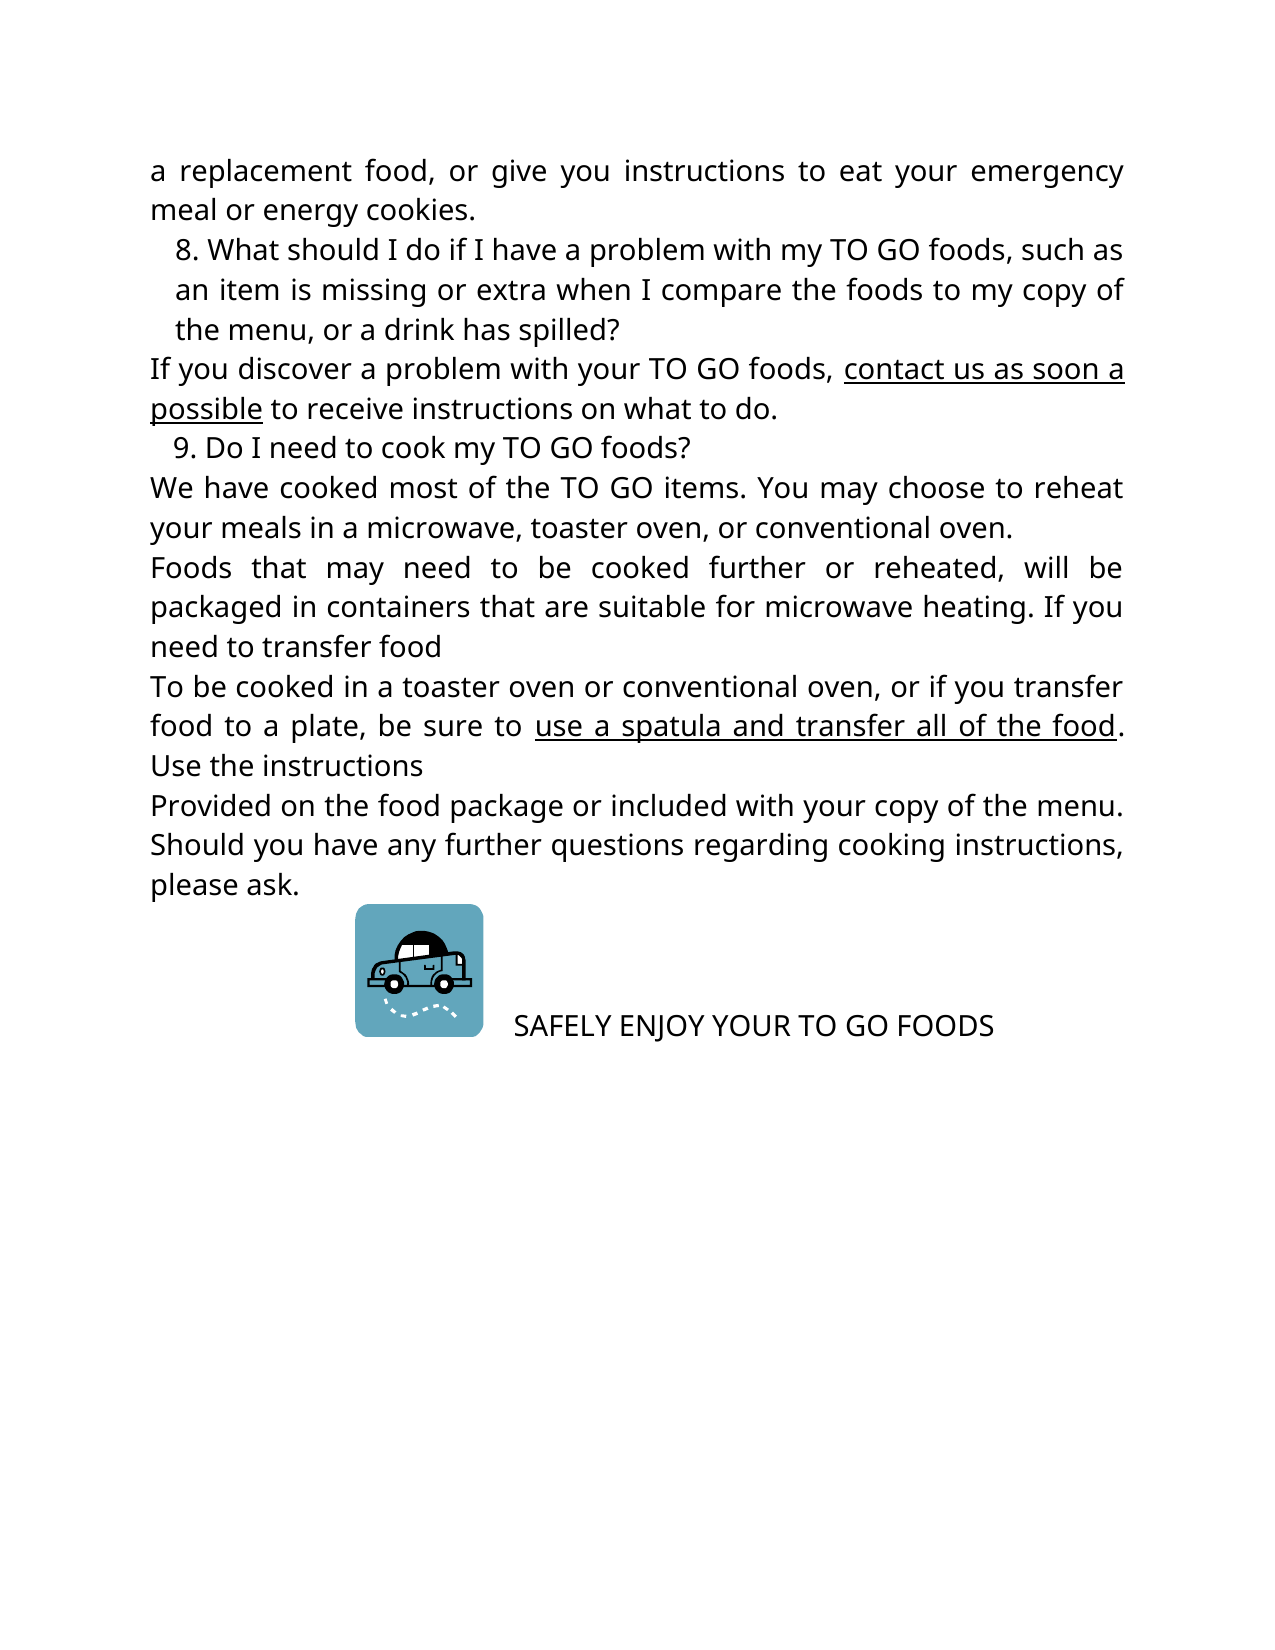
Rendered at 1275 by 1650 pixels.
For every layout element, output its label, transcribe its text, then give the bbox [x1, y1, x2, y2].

text If you discover a problem with your TO GO foods, contact us as soon a possible to receive instructions on what to do. [150, 348, 1125, 428]
text To be cooked in a toaster oven or conventional oven, or if you transfer food to a plate, be sure to use a spatula and transfer all of the food. Use the instructions [150, 666, 1125, 785]
text 9. Do I need to cook my TO GO foods? [150, 428, 1125, 467]
text We have cooked most of the TO GO items. You may choose to reheat your meals in a microwave, toaster oven, or conventional oven. [150, 467, 1125, 547]
text 8. What should I do if I have a problem with my TO GO foods, such as an item is missing or extra when I compare the foods to my copy of the menu, or a drink has spilled? [175, 229, 1125, 348]
text Foods that may need to be cooked further or reheated, will be packaged in containers that are suitable for microwave heating. If you need to transfer food [150, 547, 1125, 666]
text Provided on the food package or included with your copy of the menu. Should you have any further questions regarding cooking instructions, please ask. [150, 785, 1125, 904]
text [150, 150, 1125, 229]
text SAFELY ENJOY YOUR TO GO FOODS [225, 904, 1125, 1045]
